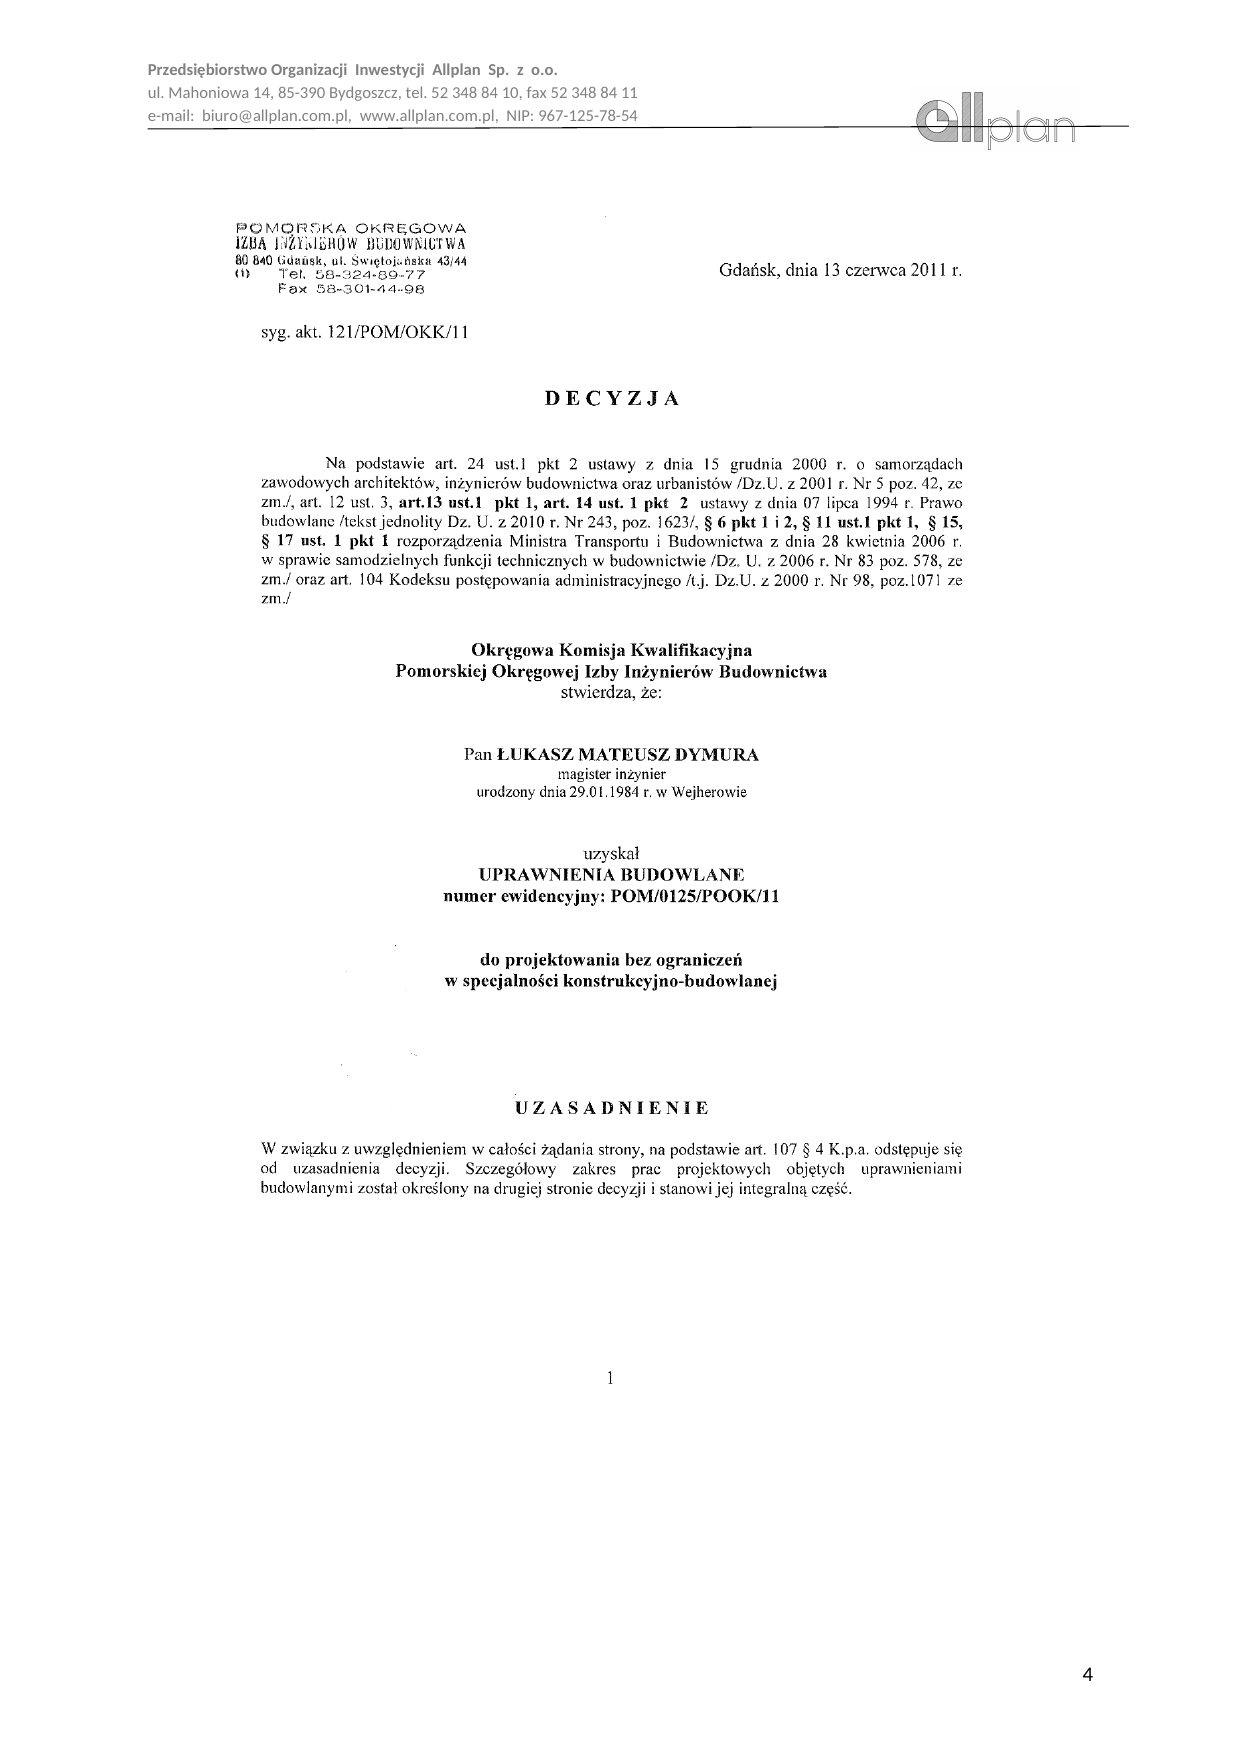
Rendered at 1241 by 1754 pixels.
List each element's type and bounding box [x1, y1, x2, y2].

picture [908, 127, 1080, 152]
picture [908, 86, 1080, 126]
picture [147, 161, 1065, 1431]
